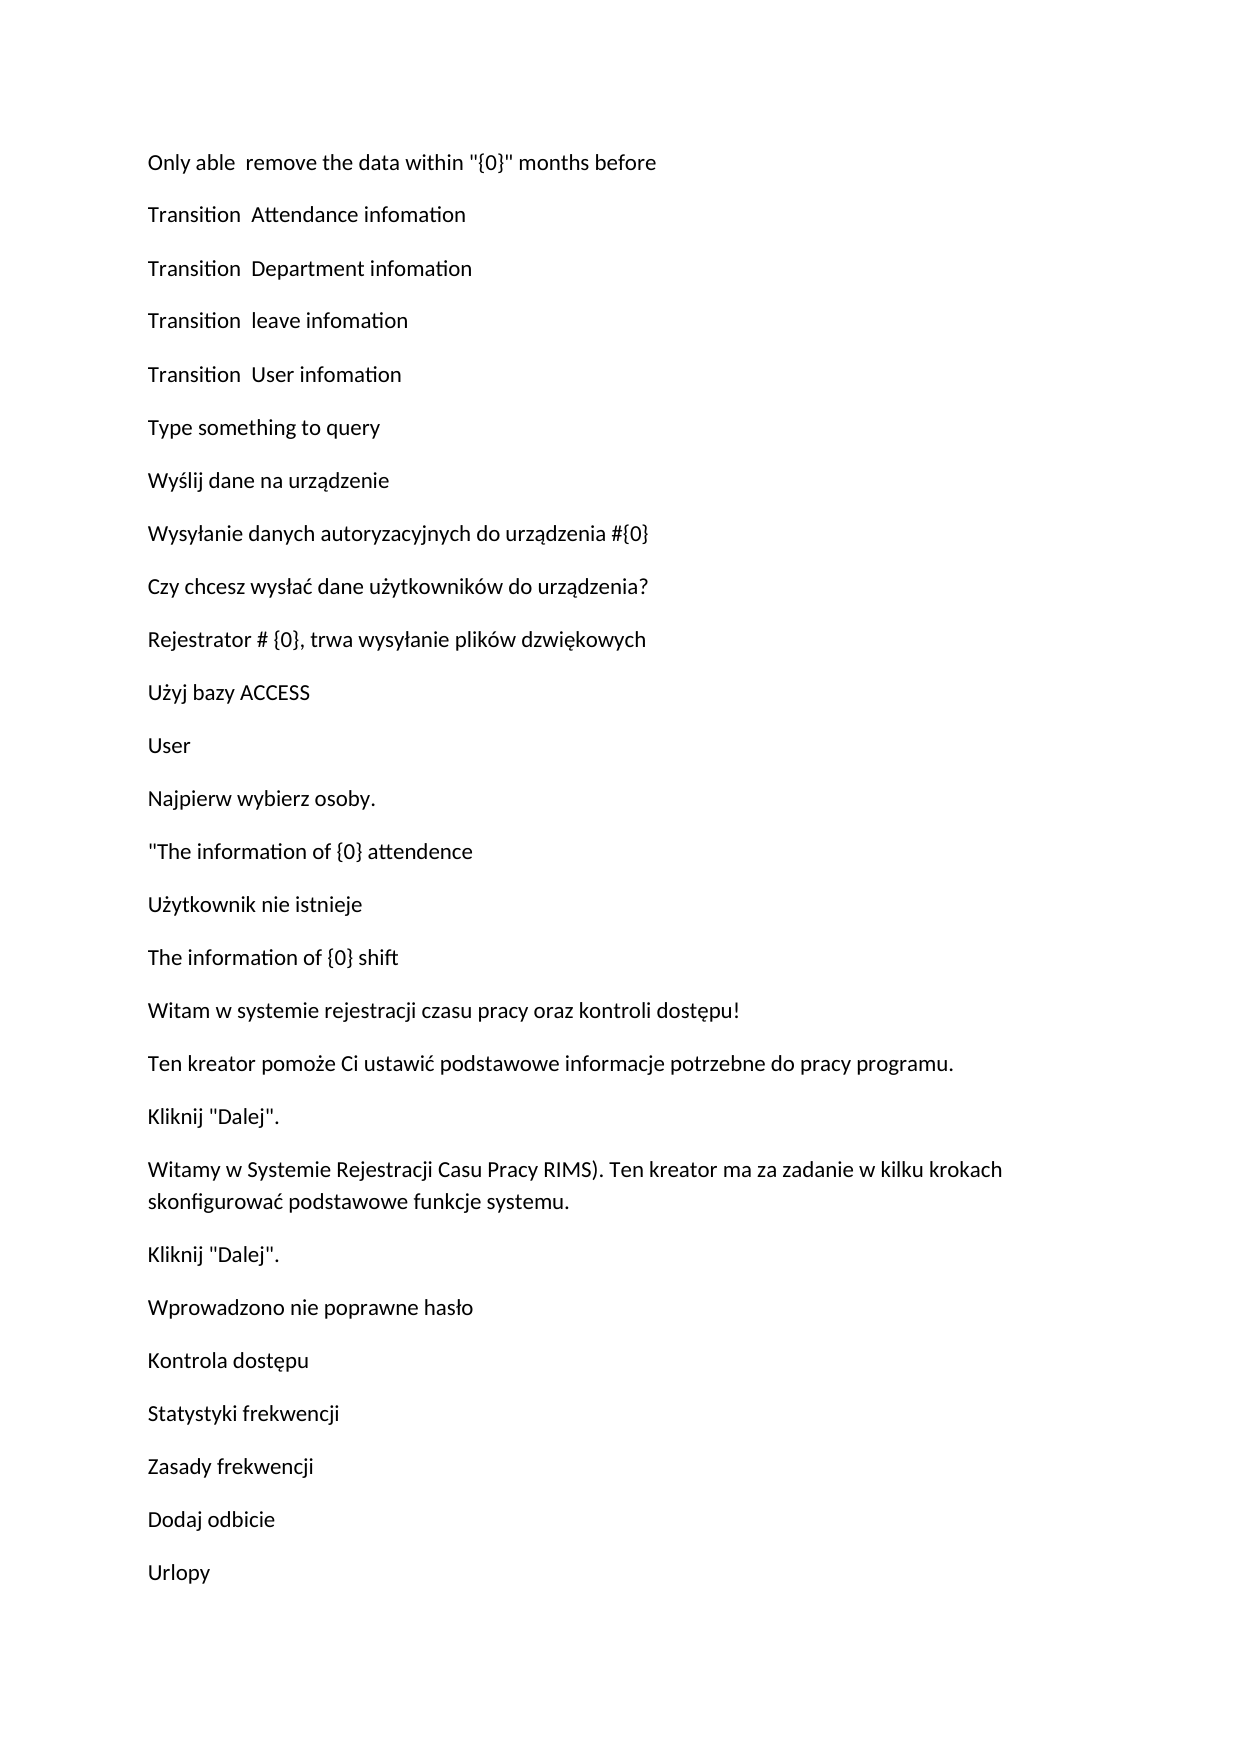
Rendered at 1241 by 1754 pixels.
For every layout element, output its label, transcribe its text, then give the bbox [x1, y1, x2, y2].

text Zasady frekwencji [148, 1452, 1093, 1480]
text Kontrola dostępu [148, 1346, 1093, 1374]
text Użytkownik nie istnieje [148, 890, 1093, 918]
text User [148, 731, 1093, 759]
text Statystyki frekwencji [148, 1399, 1093, 1427]
text Transition leave infomation [148, 307, 1093, 335]
text Najpierw wybierz osoby. [148, 784, 1093, 812]
text Dodaj odbicie [148, 1505, 1093, 1533]
text Transition Department infomation [148, 254, 1093, 282]
text Wyślij dane na urządzenie [148, 466, 1093, 494]
text Witamy w Systemie Rejestracji Casu Pracy RIMS). Ten kreator ma za zadanie w kilku krokach skonfigurować podstawowe funkcje systemu. [148, 1155, 1093, 1215]
text Ten kreator pomoże Ci ustawić podstawowe informacje potrzebne do pracy programu. [148, 1049, 1093, 1077]
text Rejestrator # {0}, trwa wysyłanie plików dzwiękowych [148, 625, 1093, 653]
text Transition User infomation [148, 360, 1093, 388]
text "The information of {0} attendence [148, 837, 1093, 865]
text The information of {0} shift [148, 943, 1093, 971]
text Użyj bazy ACCESS [148, 678, 1093, 706]
text Czy chcesz wysłać dane użytkowników do urządzenia? [148, 572, 1093, 600]
text Kliknij "Dalej". [148, 1240, 1093, 1268]
text Witam w systemie rejestracji czasu pracy oraz kontroli dostępu! [148, 996, 1093, 1024]
text Type something to query [148, 413, 1093, 441]
text Only able remove the data within "{0}" months before [148, 148, 1093, 176]
text Urlopy [148, 1558, 1093, 1586]
text Wysyłanie danych autoryzacyjnych do urządzenia #{0} [148, 519, 1093, 547]
text Kliknij "Dalej". [148, 1102, 1093, 1130]
text Transition Attendance infomation [148, 201, 1093, 229]
text Wprowadzono nie poprawne hasło [148, 1293, 1093, 1321]
